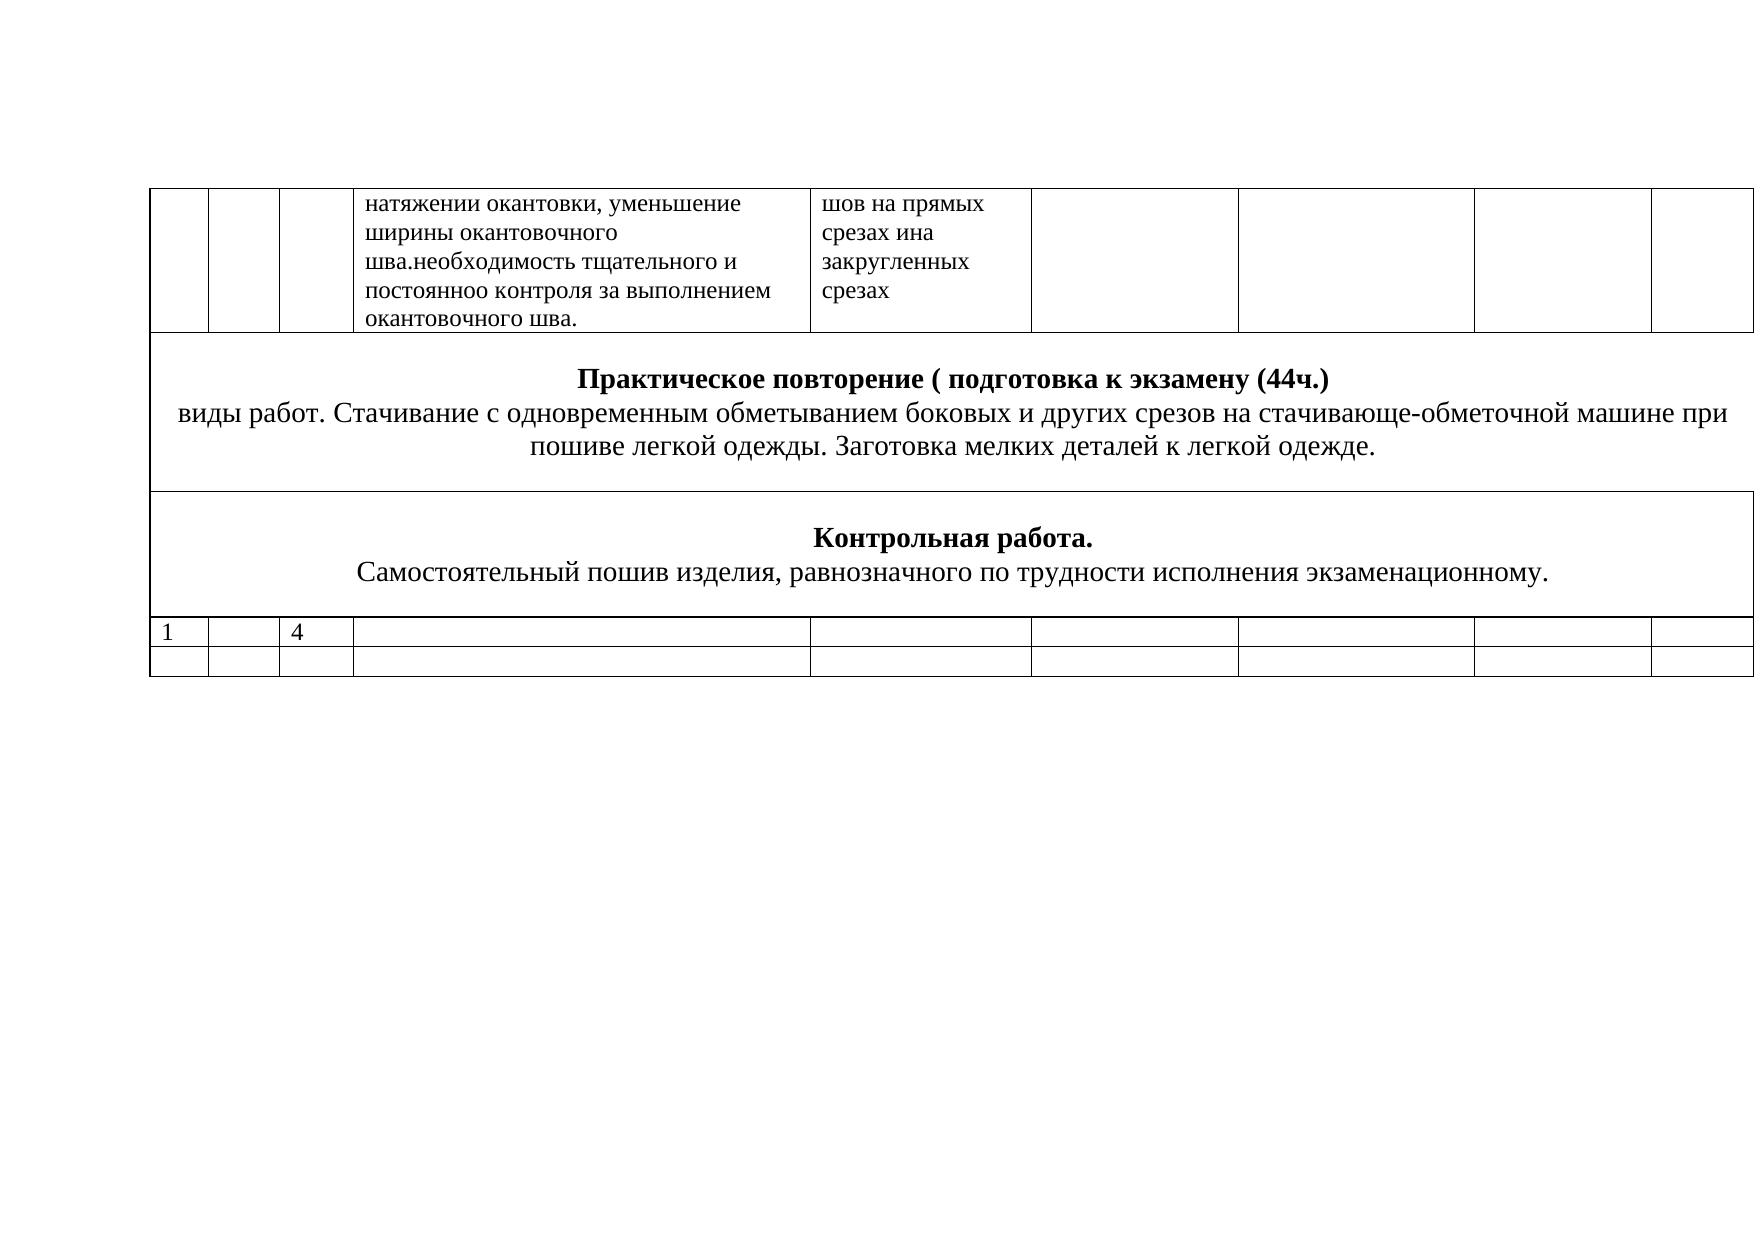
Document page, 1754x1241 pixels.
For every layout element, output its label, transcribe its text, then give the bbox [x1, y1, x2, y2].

table_cell [1652, 618, 1753, 646]
table_cell [1652, 189, 1753, 332]
table_cell 4 [280, 189, 353, 332]
table_cell [354, 647, 810, 676]
table_cell [354, 618, 810, 646]
table_cell [811, 618, 1031, 646]
table_cell Контрольная работа. Самостоятельный пошив изделия, равнозначного по трудности исполнения экзаменационному. [151, 492, 1753, 616]
table_cell [209, 647, 279, 676]
table_cell [1239, 647, 1474, 676]
table_cell 1 [151, 618, 208, 646]
table_cell [151, 647, 208, 676]
table_cell [1475, 618, 1651, 646]
table_cell [1239, 618, 1474, 646]
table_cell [354, 189, 810, 332]
table_cell [209, 618, 279, 646]
table_cell [280, 647, 353, 676]
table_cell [1475, 189, 1651, 332]
table_cell [1652, 647, 1753, 676]
table_cell 3 [151, 189, 208, 332]
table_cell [1239, 189, 1474, 332]
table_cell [811, 189, 1031, 332]
table_cell [811, 647, 1031, 676]
table_cell [1032, 647, 1238, 676]
table_cell [1032, 618, 1238, 646]
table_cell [1032, 189, 1238, 332]
table_cell 4 [280, 618, 353, 646]
table_cell Практическое повторение ( подготовка к экзамену (44ч.) виды работ. Стачивание с одновременным обметыванием боковых и других срезов на стачивающе-обметочной машине при пошиве легкой одежды. Заготовка мелких деталей к легкой одежде. [151, 333, 1754, 491]
table_cell [209, 189, 279, 332]
table_cell [1475, 647, 1651, 676]
